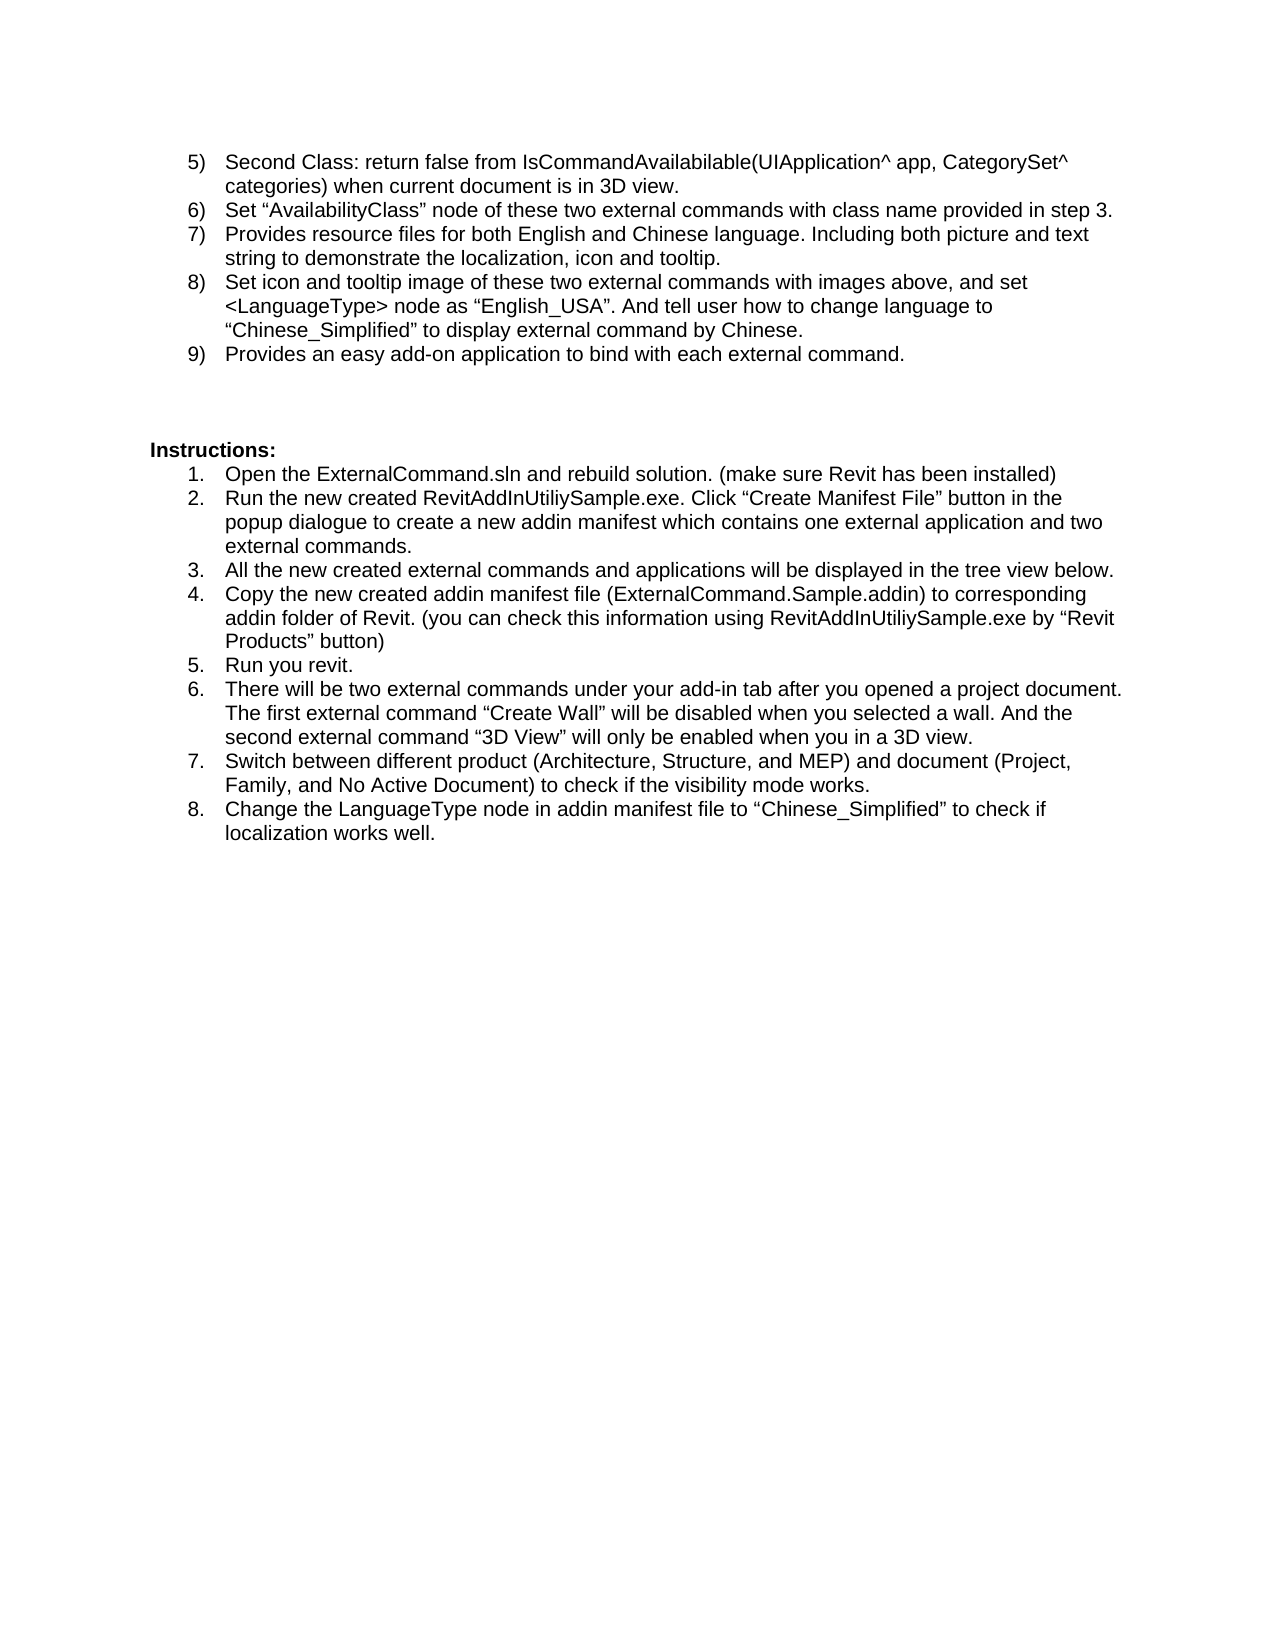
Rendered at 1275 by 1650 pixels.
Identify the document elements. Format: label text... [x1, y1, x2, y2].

text Instructions: [150, 438, 1125, 462]
list There will be two external commands under your add-in tab after you opened a project document. The first external command “Create Wall” will be disabled when you selected a wall. And the second external command “3D View” will only be enabled when you in a 3D view. [187, 677, 1125, 749]
list Copy the new created addin manifest file (ExternalCommand.Sample.addin) to corresponding addin folder of Revit. (you can check this information using RevitAddInUtiliySample.exe by “Revit Products” button) [187, 581, 1125, 653]
list Second Class: return false from IsCommandAvailabilable(UIApplication^ app, CategorySet^ categories) when current document is in 3D view. [187, 150, 1125, 198]
list Open the ExternalCommand.sln and rebuild solution. (make sure Revit has been installed) [187, 462, 1125, 486]
list Switch between different product (Architecture, Structure, and MEP) and document (Project, Family, and No Active Document) to check if the visibility mode works. [187, 749, 1125, 797]
list Provides resource files for both English and Chinese language. Including both picture and text string to demonstrate the localization, icon and tooltip. [187, 222, 1125, 270]
list Set icon and tooltip image of these two external commands with images above, and set <LanguageType> node as “English_USA”. And tell user how to change language to “Chinese_Simplified” to display external command by Chinese. [187, 270, 1125, 342]
list Set “AvailabilityClass” node of these two external commands with class name provided in step 3. [187, 198, 1125, 222]
list Provides an easy add-on application to bind with each external command. [187, 342, 1125, 366]
list Change the LanguageType node in addin manifest file to “Chinese_Simplified” to check if localization works well. [187, 797, 1125, 845]
list Run you revit. [187, 653, 1125, 677]
list Run the new created RevitAddInUtiliySample.exe. Click “Create Manifest File” button in the popup dialogue to create a new addin manifest which contains one external application and two external commands. [187, 486, 1125, 557]
list All the new created external commands and applications will be displayed in the tree view below. [187, 557, 1125, 581]
